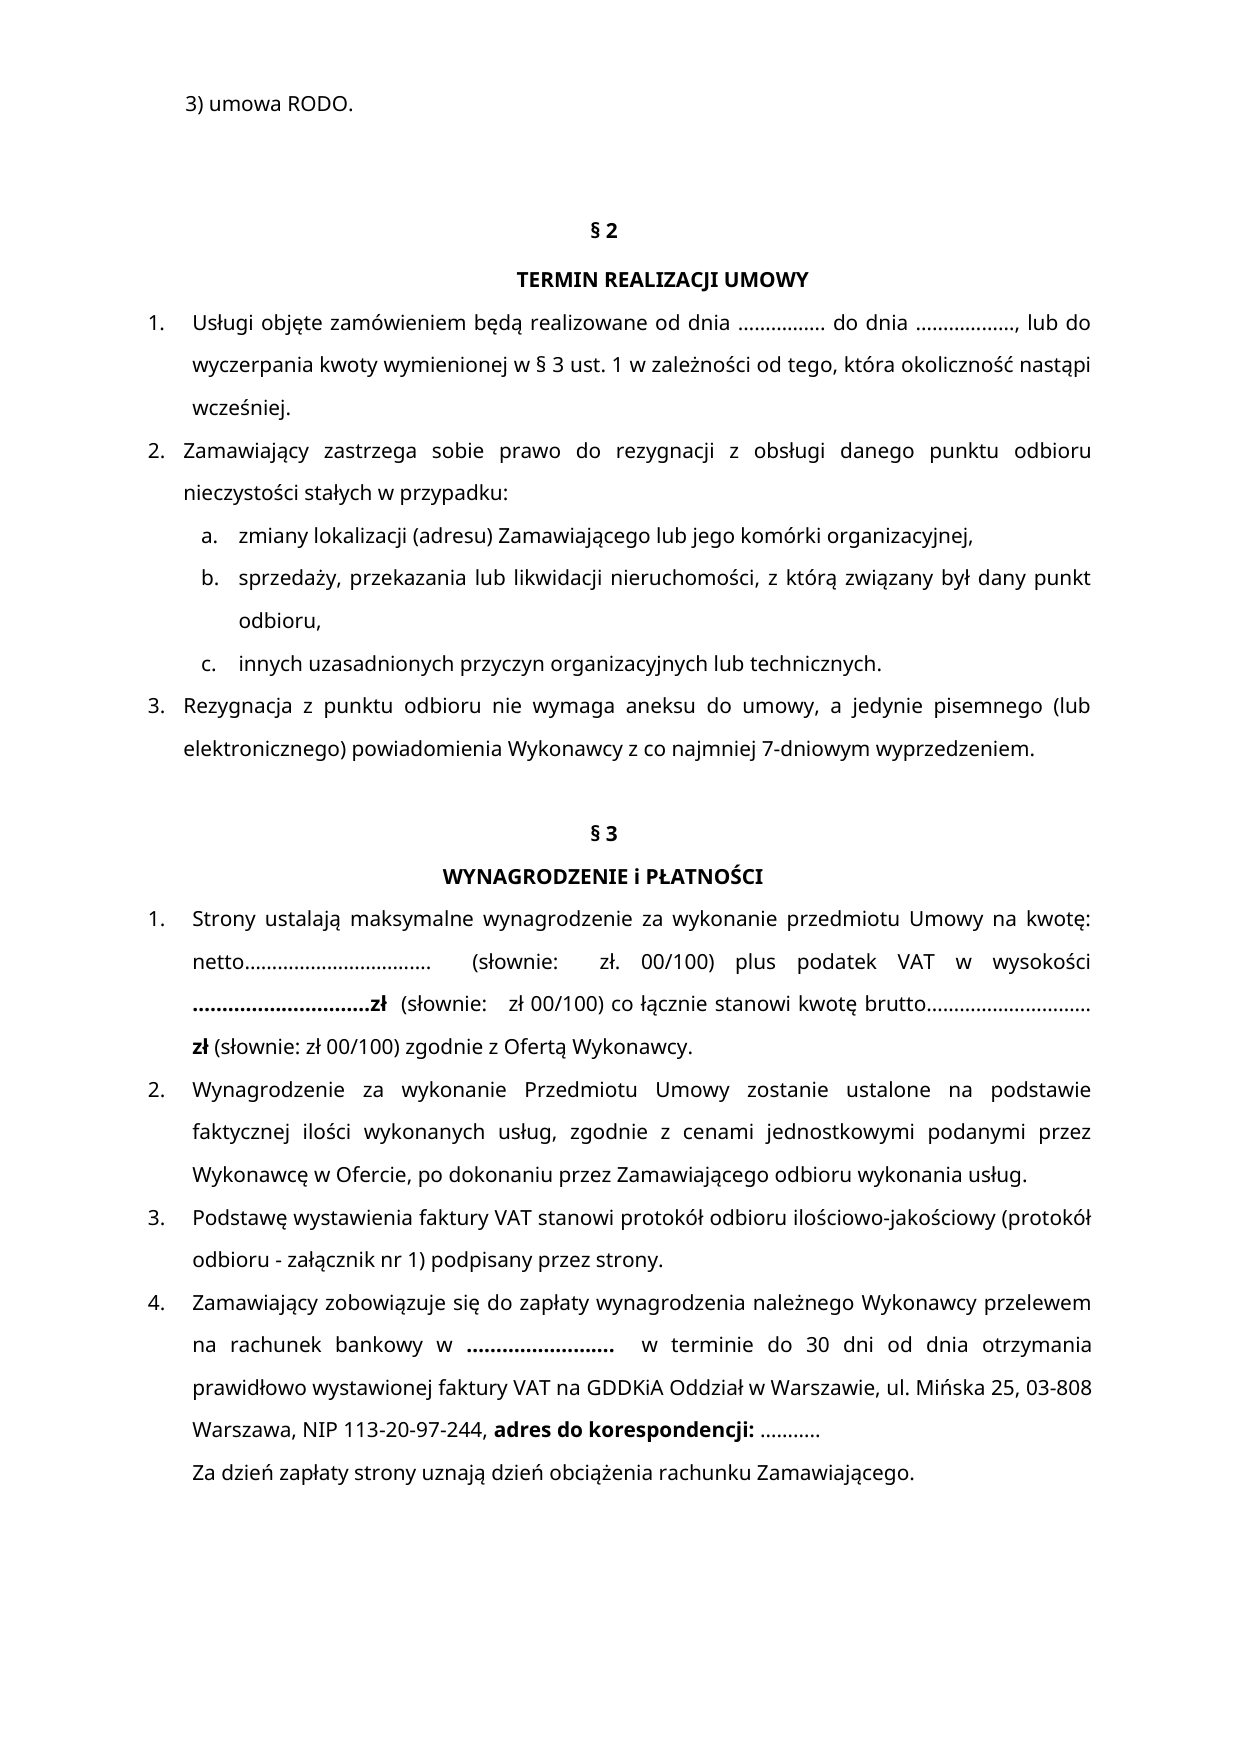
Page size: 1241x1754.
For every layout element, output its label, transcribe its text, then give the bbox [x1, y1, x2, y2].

list Usługi objęte zamówieniem będą realizowane od dnia ……………. do dnia ………………, lub do wyczerpania kwoty wymienionej w § 3 ust. 1 w zależności od tego, która okoliczność nastąpi wcześniej. [148, 308, 1092, 422]
text TERMIN REALIZACJI UMOWY [443, 265, 1092, 294]
list Zamawiający zobowiązuje się do zapłaty wynagrodzenia należnego Wykonawcy przelewem na rachunek bankowy w ……………………. w terminie do 30 dni od dnia otrzymania prawidłowo wystawionej faktury VAT na GDDKiA Oddział w Warszawie, ul. Mińska 25, 03-808 Warszawa, NIP 113-20-97-244, adres do korespondencji: ……….. [148, 1288, 1092, 1444]
list Strony ustalają maksymalne wynagrodzenie za wykonanie przedmiotu Umowy na kwotę: netto……………………………. (słownie: zł. 00/100) plus podatek VAT w wysokości …………………………zł (słownie: zł 00/100) co łącznie stanowi kwotę brutto………………………… zł (słownie: zł 00/100) zgodnie z Ofertą Wykonawcy. [148, 904, 1092, 1061]
list zmiany lokalizacji (adresu) Zamawiającego lub jego komórki organizacyjnej, [201, 521, 1092, 549]
text § 3 [516, 819, 1092, 848]
list Zamawiający zastrzega sobie prawo do rezygnacji z obsługi danego punktu odbioru nieczystości stałych w przypadku: [148, 436, 1092, 507]
list Podstawę wystawienia faktury VAT stanowi protokół odbioru ilościowo-jakościowy (protokół odbioru - załącznik nr 1) podpisany przez strony. [148, 1203, 1092, 1274]
list 3) umowa RODO. [185, 89, 1092, 117]
list innych uzasadnionych przyczyn organizacyjnych lub technicznych. [201, 649, 1092, 677]
text WYNAGRODZENIE i PŁATNOŚCI [369, 862, 1092, 890]
list Wynagrodzenie za wykonanie Przedmiotu Umowy zostanie ustalone na podstawie faktycznej ilości wykonanych usług, zgodnie z cenami jednostkowymi podanymi przez Wykonawcę w Ofercie, po dokonaniu przez Zamawiającego odbioru wykonania usług. [148, 1075, 1092, 1188]
list sprzedaży, przekazania lub likwidacji nieruchomości, z którą związany był dany punkt odbioru, [201, 563, 1092, 634]
text § 2 [516, 216, 1092, 245]
list Rezygnacja z punktu odbioru nie wymaga aneksu do umowy, a jedynie pisemnego (lub elektronicznego) powiadomienia Wykonawcy z co najmniej 7-dniowym wyprzedzeniem. [148, 691, 1092, 762]
text Za dzień zapłaty strony uznają dzień obciążenia rachunku Zamawiającego. [192, 1458, 1092, 1487]
